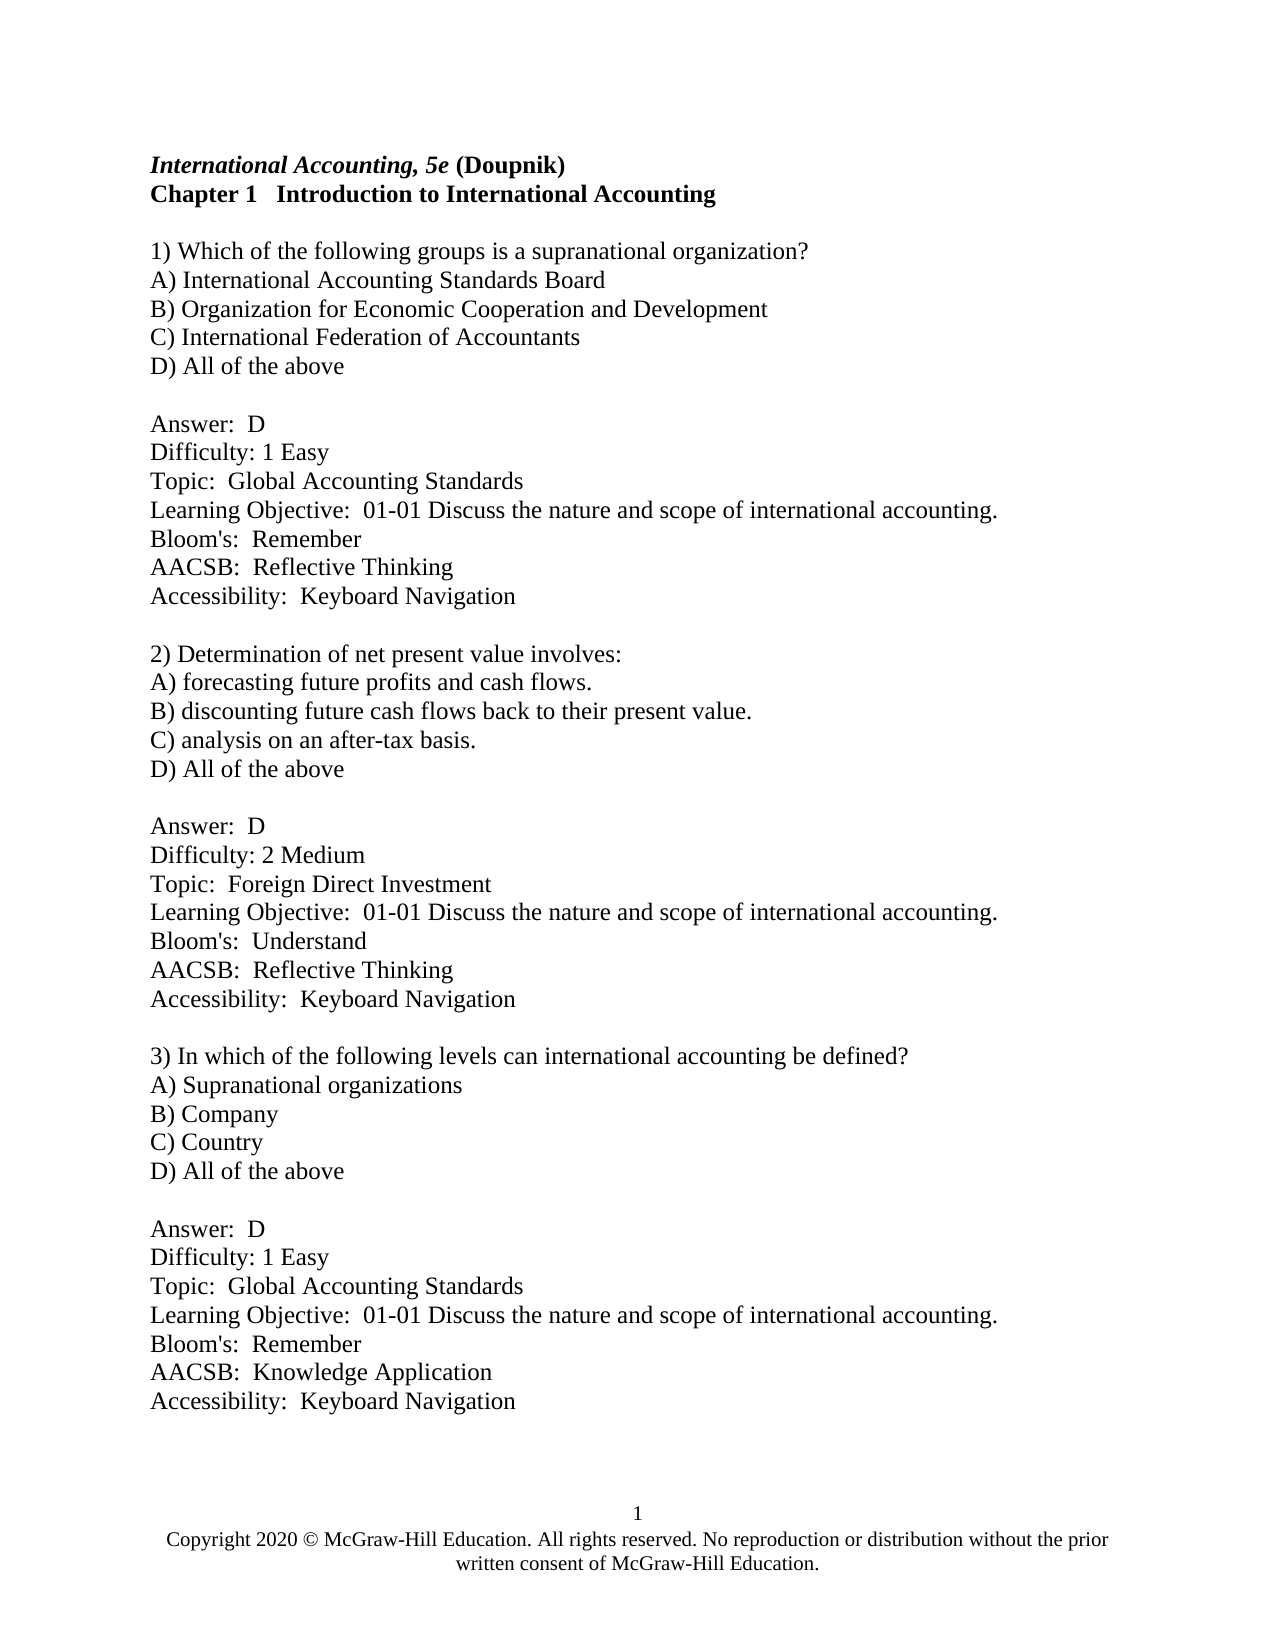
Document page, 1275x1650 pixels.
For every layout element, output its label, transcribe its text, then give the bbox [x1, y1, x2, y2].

text D) All of the above [150, 1156, 1125, 1185]
text Bloom's: Remember [150, 1329, 1125, 1357]
text Chapter 1 Introduction to International Accounting [150, 179, 1125, 207]
text Topic: Global Accounting Standards [150, 466, 1125, 495]
text Difficulty: 1 Easy [150, 1242, 1125, 1271]
text Topic: Global Accounting Standards [150, 1271, 1125, 1300]
text 3) In which of the following levels can international accounting be defined? [150, 1041, 1125, 1070]
text 2) Determination of net present value involves: [150, 639, 1125, 667]
text International Accounting, 5e (Doupnik) [150, 150, 1125, 179]
text C) International Federation of Accountants [150, 322, 1125, 351]
text A) Supranational organizations [150, 1070, 1125, 1099]
text C) analysis on an after-tax basis. [150, 725, 1125, 754]
text B) Organization for Economic Cooperation and Development [150, 294, 1125, 322]
text C) Country [150, 1127, 1125, 1156]
text Accessibility: Keyboard Navigation [150, 1386, 1125, 1415]
text D) All of the above [150, 351, 1125, 380]
text Bloom's: Remember [150, 524, 1125, 552]
text Topic: Foreign Direct Investment [150, 869, 1125, 897]
text AACSB: Knowledge Application [150, 1357, 1125, 1386]
text AACSB: Reflective Thinking [150, 955, 1125, 984]
text Bloom's: Understand [150, 926, 1125, 955]
text Accessibility: Keyboard Navigation [150, 984, 1125, 1012]
text A) International Accounting Standards Board [150, 265, 1125, 294]
text A) forecasting future profits and cash flows. [150, 667, 1125, 696]
text B) Company [150, 1099, 1125, 1127]
text Answer: D [150, 409, 1125, 437]
text Difficulty: 1 Easy [150, 437, 1125, 466]
text Difficulty: 2 Medium [150, 840, 1125, 869]
text D) All of the above [150, 754, 1125, 782]
text Accessibility: Keyboard Navigation [150, 581, 1125, 610]
text Answer: D [150, 1214, 1125, 1242]
text Answer: D [150, 811, 1125, 840]
text Learning Objective: 01-01 Discuss the nature and scope of international accounting. [150, 495, 1125, 524]
text Learning Objective: 01-01 Discuss the nature and scope of international accounting. [150, 897, 1125, 926]
text Learning Objective: 01-01 Discuss the nature and scope of international accounting. [150, 1300, 1125, 1329]
text AACSB: Reflective Thinking [150, 552, 1125, 581]
text 1) Which of the following groups is a supranational organization? [150, 236, 1125, 265]
text B) discounting future cash flows back to their present value. [150, 696, 1125, 725]
